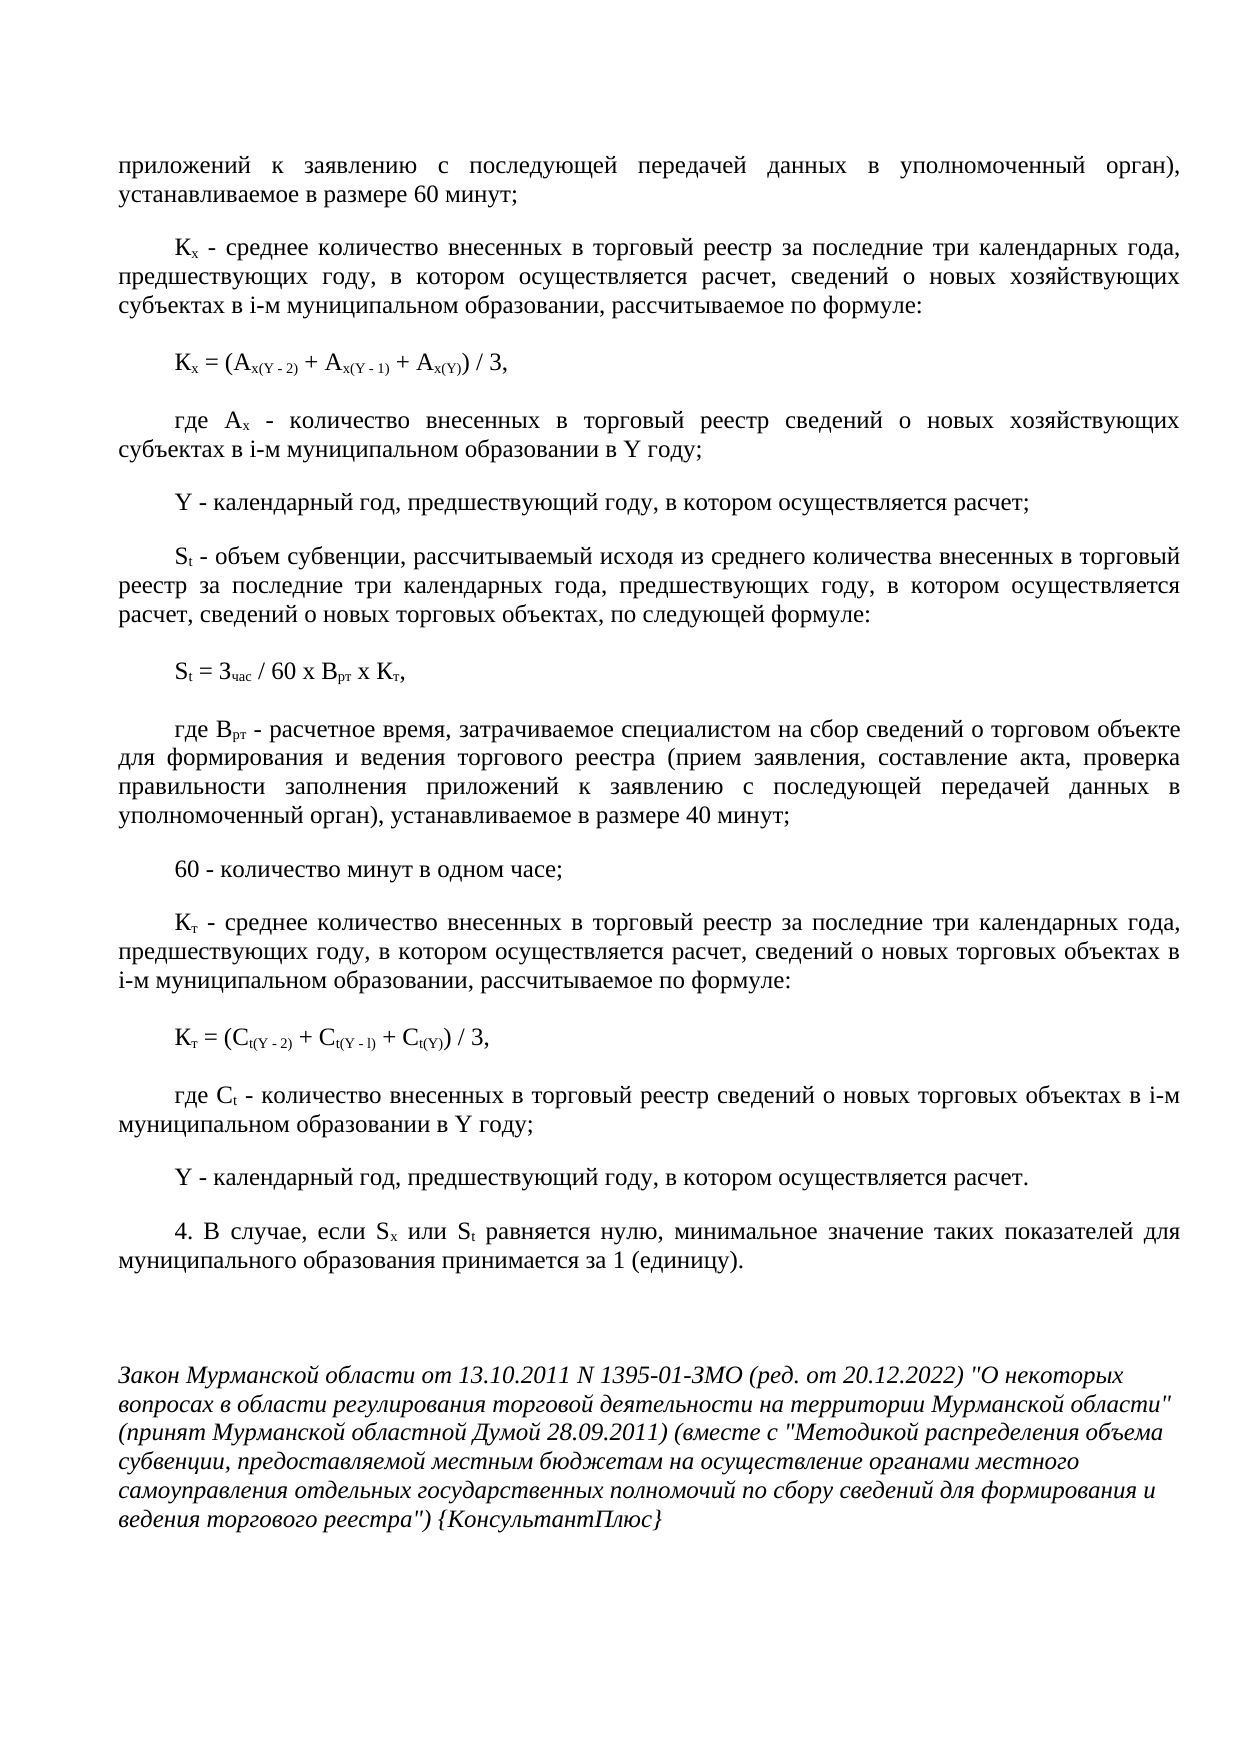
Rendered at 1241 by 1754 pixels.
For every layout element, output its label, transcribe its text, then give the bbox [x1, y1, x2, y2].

text St - объем субвенции, рассчитываемый исходя из среднего количества внесенных в торговый реестр за последние три календарных года, предшествующих году, в котором осуществляется расчет, сведений о новых торговых объектах, по следующей формуле: [118, 541, 1181, 627]
text Кх = (Aх(Y - 2) + Aх(Y - 1) + Aх(Y)) / 3, [118, 347, 1181, 376]
text где Ct - количество внесенных в торговый реестр сведений о новых торговых объектах в i-м муниципальном образовании в Y году; [118, 1080, 1181, 1137]
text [118, 150, 1181, 207]
text 4. В случае, если Sх или St равняется нулю, минимальное значение таких показателей для муниципального образования принимается за 1 (единицу). [118, 1216, 1181, 1274]
text Закон Мурманской области от 13.10.2011 N 1395-01-ЗМО (ред. от 20.12.2022) "О некоторых вопросах в области регулирования торговой деятельности на территории Мурманской области" (принят Мурманской областной Думой 28.09.2011) (вместе с "Методикой распределения объема субвенции, предоставляемой местным бюджетам на осуществление органами местного самоуправления отдельных государственных полномочий по сбору сведений для формирования и ведения торгового реестра") {КонсультантПлюс} [118, 1331, 1181, 1561]
text Y - календарный год, предшествующий году, в котором осуществляется расчет; [118, 487, 1181, 516]
text Кт - среднее количество внесенных в торговый реестр за последние три календарных года, предшествующих году, в котором осуществляется расчет, сведений о новых торговых объектах в i-м муниципальном образовании, рассчитываемое по формуле: [118, 907, 1181, 994]
text 60 - количество минут в одном часе; [118, 854, 1181, 882]
text St = Зчас / 60 x Врт x Кт, [118, 656, 1181, 685]
text где Aх - количество внесенных в торговый реестр сведений о новых хозяйствующих субъектах в i-м муниципальном образовании в Y году; [118, 405, 1181, 462]
text Кх - среднее количество внесенных в торговый реестр за последние три календарных года, предшествующих году, в котором осуществляется расчет, сведений о новых хозяйствующих субъектах в i-м муниципальном образовании, рассчитываемое по формуле: [118, 232, 1181, 319]
text где Врт - расчетное время, затрачиваемое специалистом на сбор сведений о торговом объекте для формирования и ведения торгового реестра (прием заявления, составление акта, проверка правильности заполнения приложений к заявлению с последующей передачей данных в уполномоченный орган), устанавливаемое в размере 40 минут; [118, 714, 1181, 829]
text Кт = (Ct(Y - 2) + Ct(Y - l) + Ct(Y)) / 3, [118, 1022, 1181, 1051]
text Y - календарный год, предшествующий году, в котором осуществляется расчет. [118, 1162, 1181, 1191]
